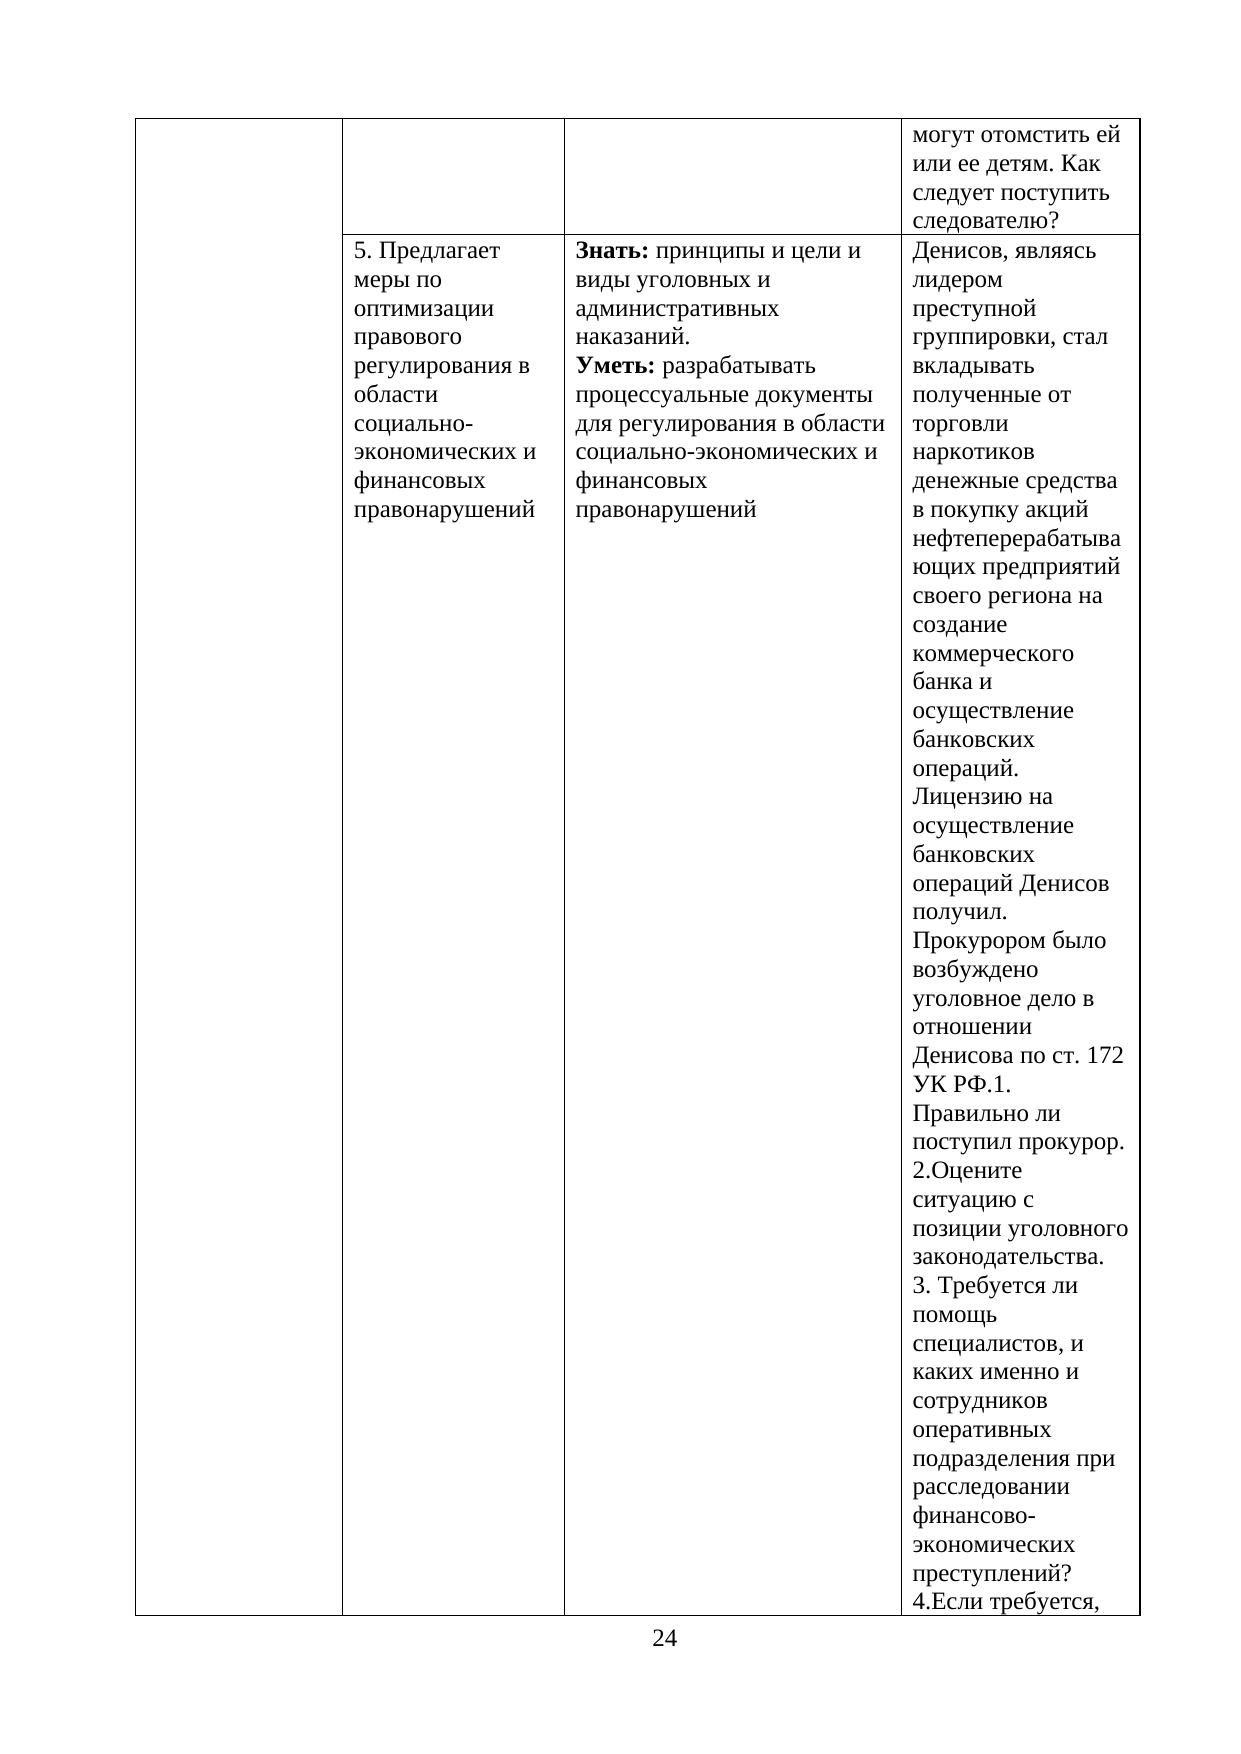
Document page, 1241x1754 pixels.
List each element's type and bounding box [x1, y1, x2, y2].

table_cell [343, 235, 564, 1615]
table_cell [902, 119, 1139, 234]
table_cell [343, 119, 564, 234]
table_cell [565, 119, 901, 234]
table_cell [565, 235, 901, 1615]
table_cell [902, 235, 1139, 1615]
